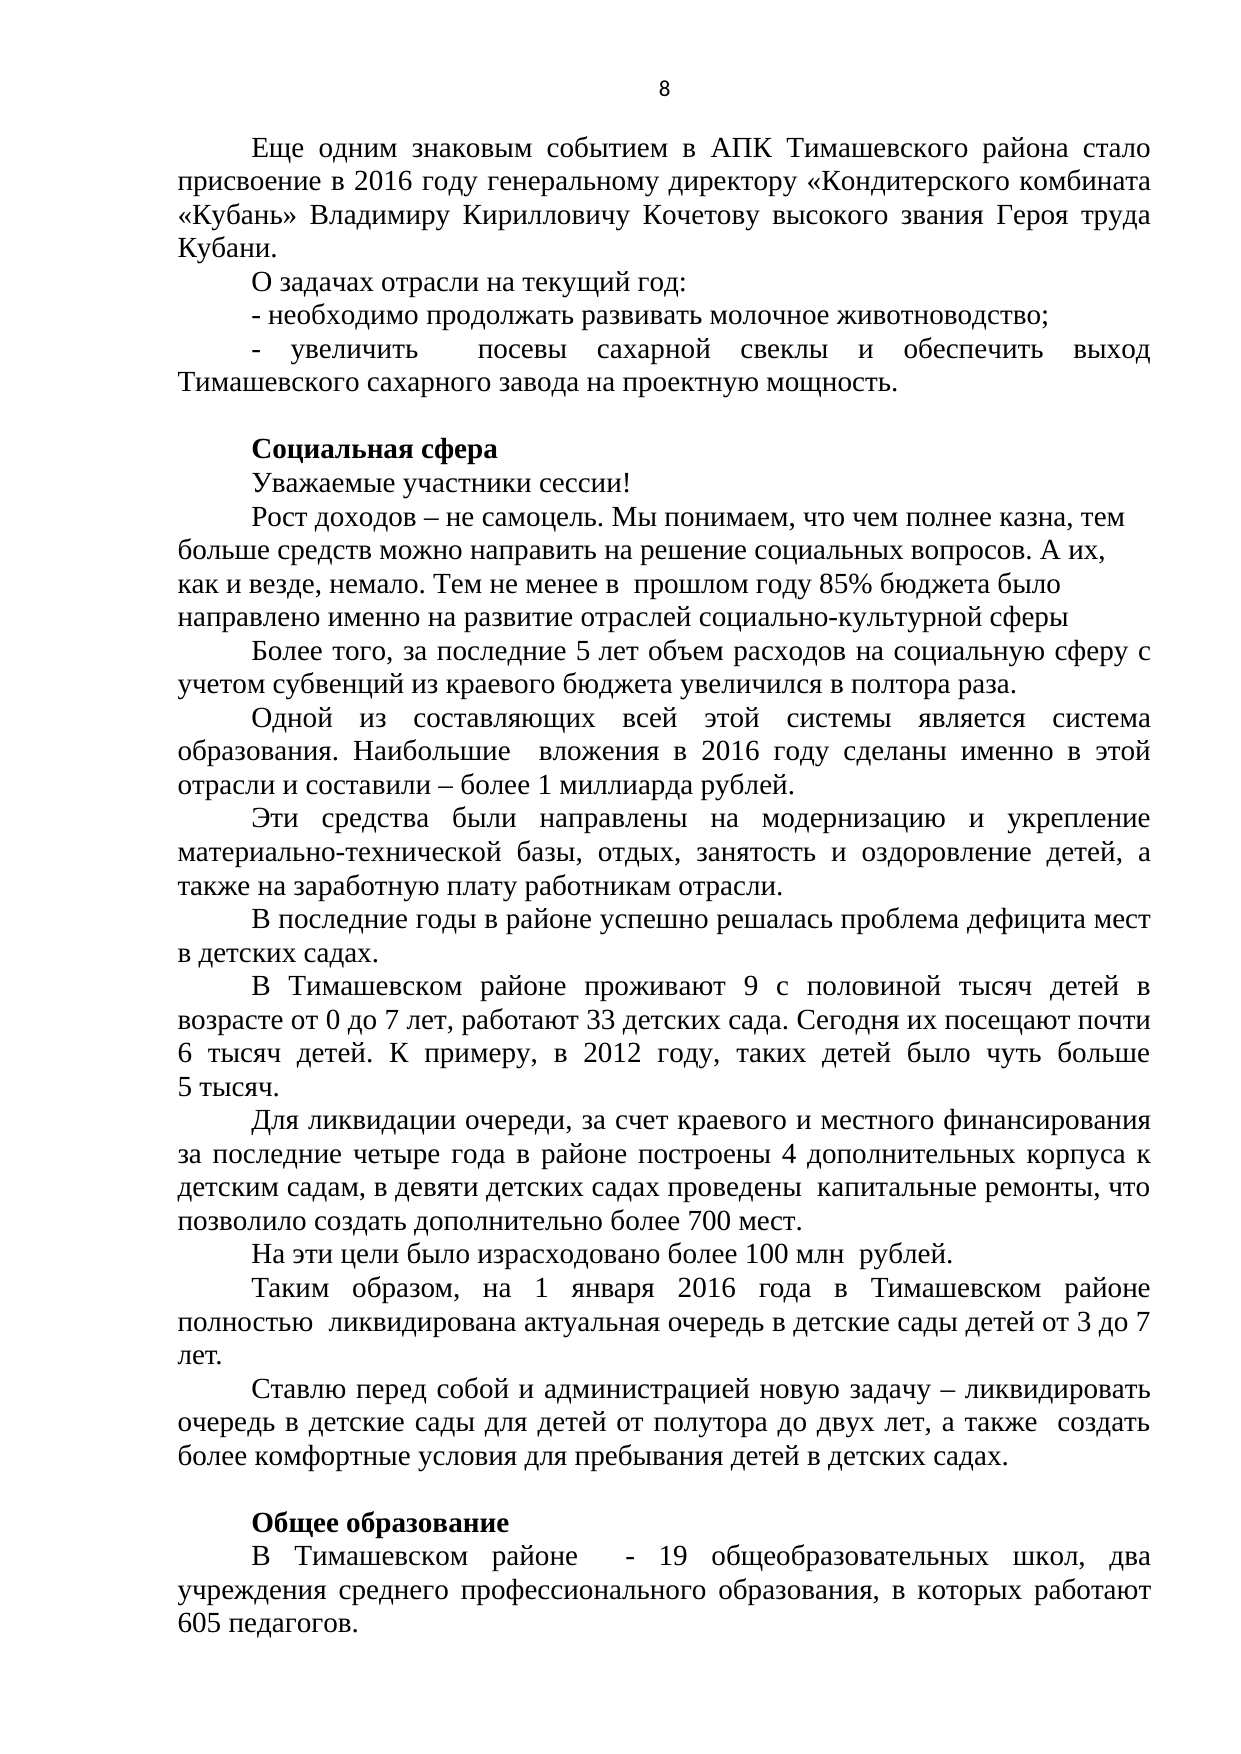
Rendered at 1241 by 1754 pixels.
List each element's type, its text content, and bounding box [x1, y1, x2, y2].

text Общее образование [177, 1505, 1152, 1538]
text Для ликвидации очереди, за счет краевого и местного финансирования за последние четыре года в районе построены 4 дополнительных корпуса к детским садам, в девяти детских садах проведены капитальные ремонты, что позволило создать дополнительно более 700 мест. [177, 1102, 1152, 1237]
text - увеличить посевы сахарной свеклы и обеспечить выход Тимашевского сахарного завода на проектную мощность. [177, 331, 1152, 398]
text Ставлю перед собой и администрацией новую задачу – ликвидировать очередь в детские сады для детей от полутора до двух лет, а также создать более комфортные условия для пребывания детей в детских садах. [177, 1371, 1152, 1471]
text В Тимашевском районе - 19 общеобразовательных школ, два учреждения среднего профессионального образования, в которых работают 605 педагогов. [177, 1538, 1152, 1639]
text Рост доходов – не самоцель. Мы понимаем, что чем полнее казна, тем больше средств можно направить на решение социальных вопросов. А их, как и везде, немало. Тем не менее в прошлом году 85% бюджета было направлено именно на развитие отраслей социально-культурной сферы [177, 499, 1152, 633]
text Еще одним знаковым событием в АПК Тимашевского района стало присвоение в 2016 году генеральному директору «Кондитерского комбината «Кубань» Владимиру Кирилловичу Кочетову высокого звания Героя труда Кубани. [177, 130, 1152, 264]
text Таким образом, на 1 января 2016 года в Тимашевском районе полностью ликвидирована актуальная очередь в детские сады детей от 3 до 7 лет. [177, 1270, 1152, 1371]
text Более того, за последние 5 лет объем расходов на социальную сферу с учетом субвенций из краевого бюджета увеличился в полтора раза. [177, 633, 1152, 700]
text В последние годы в районе успешно решалась проблема дефицита мест в детских садах. [177, 901, 1152, 968]
text В Тимашевском районе проживают 9 с половиной тысяч детей в возрасте от 0 до 7 лет, работают 33 детских сада. Сегодня их посещают почти 6 тысяч детей. К примеру, в 2012 году, таких детей было чуть больше 5 тысяч. [177, 968, 1152, 1102]
text О задачах отрасли на текущий год: [177, 264, 1152, 297]
text - необходимо продолжать развивать молочное животноводство; [177, 297, 1152, 331]
text Социальная сфера [177, 432, 1152, 465]
text На эти цели было израсходовано более 100 млн рублей. [177, 1237, 1152, 1270]
text Уважаемые участники сессии! [177, 465, 1152, 499]
text Одной из составляющих всей этой системы является система образования. Наибольшие вложения в 2016 году сделаны именно в этой отрасли и составили – более 1 миллиарда рублей. [177, 700, 1152, 801]
text Эти средства были направлены на модернизацию и укрепление материально-технической базы, отдых, занятость и оздоровление детей, а также на заработную плату работникам отрасли. [177, 801, 1152, 901]
